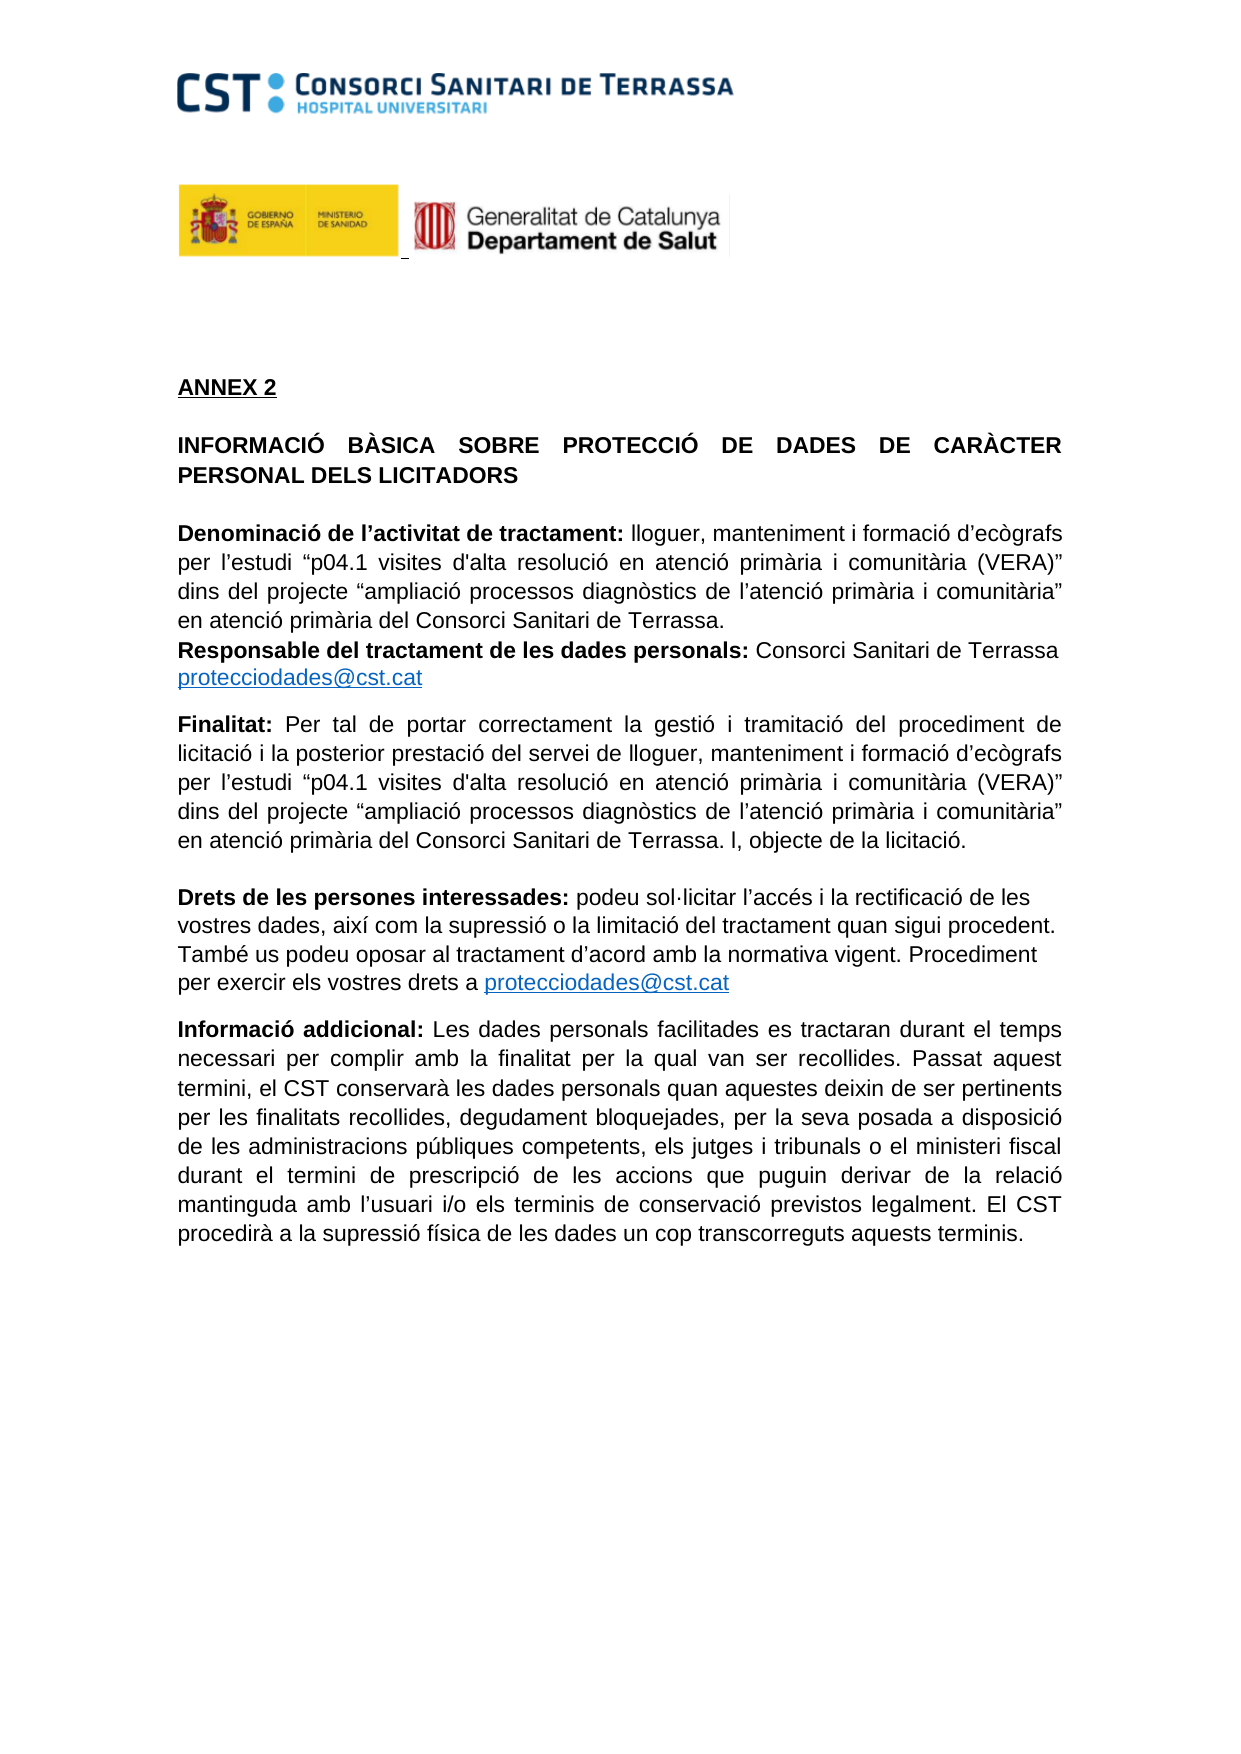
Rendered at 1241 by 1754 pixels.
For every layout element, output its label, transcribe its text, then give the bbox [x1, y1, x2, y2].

text Denominació de l’activitat de tractament: lloguer, manteniment i formació d’ecògrafs per l’estudi “p04.1 visites d'alta resolució en atenció primària i comunitària (VERA)” dins del projecte “ampliació processos diagnòstics de l’atenció primària i comunitària” en atenció primària del Consorci Sanitari de Terrassa. [177, 518, 1063, 635]
text Informació addicional: Les dades personals facilitades es tractaran durant el temps necessari per complir amb la finalitat per la qual van ser recollides. Passat aquest termini, el CST conservarà les dades personals quan aquestes deixin de ser pertinents per les finalitats recollides, degudament bloquejades, per la seva posada a disposició de les administracions públiques competents, els jutges i tribunals o el ministeri fiscal durant el termini de prescripció de les accions que puguin derivar de la relació mantinguda amb l’usuari i/o els terminis de conservació previstos legalment. El CST procedirà a la supressió física de les dades un cop transcorreguts aquests terminis. [177, 1014, 1063, 1248]
text Drets de les persones interessades: podeu sol·licitar l’accés i la rectificació de les vostres dades, així com la supressió o la limitació del tractament quan sigui procedent. També us podeu oposar al tractament d’acord amb la normativa vigent. Procediment per exercir els vostres drets a protecciodades@cst.cat [177, 884, 1063, 996]
picture [177, 184, 401, 257]
picture [409, 194, 736, 257]
picture [177, 73, 740, 119]
text Finalitat: Per tal de portar correctament la gestió i tramitació del procediment de licitació i la posterior prestació del servei de lloguer, manteniment i formació d’ecògrafs per l’estudi “p04.1 visites d'alta resolució en atenció primària i comunitària (VERA)” dins del projecte “ampliació processos diagnòstics de l’atenció primària i comunitària” en atenció primària del Consorci Sanitari de Terrassa. l, objecte de la licitació. [177, 709, 1063, 855]
text protecciodades@cst.cat [177, 664, 1063, 690]
text Responsable del tractament de les dades personals: Consorci Sanitari de Terrassa [177, 635, 1063, 664]
text ANNEX 2 [177, 372, 1063, 401]
text INFORMACIÓ BÀSICA SOBRE PROTECCIÓ DE DADES DE CARÀCTER PERSONAL DELS LICITADORS [177, 431, 1063, 489]
